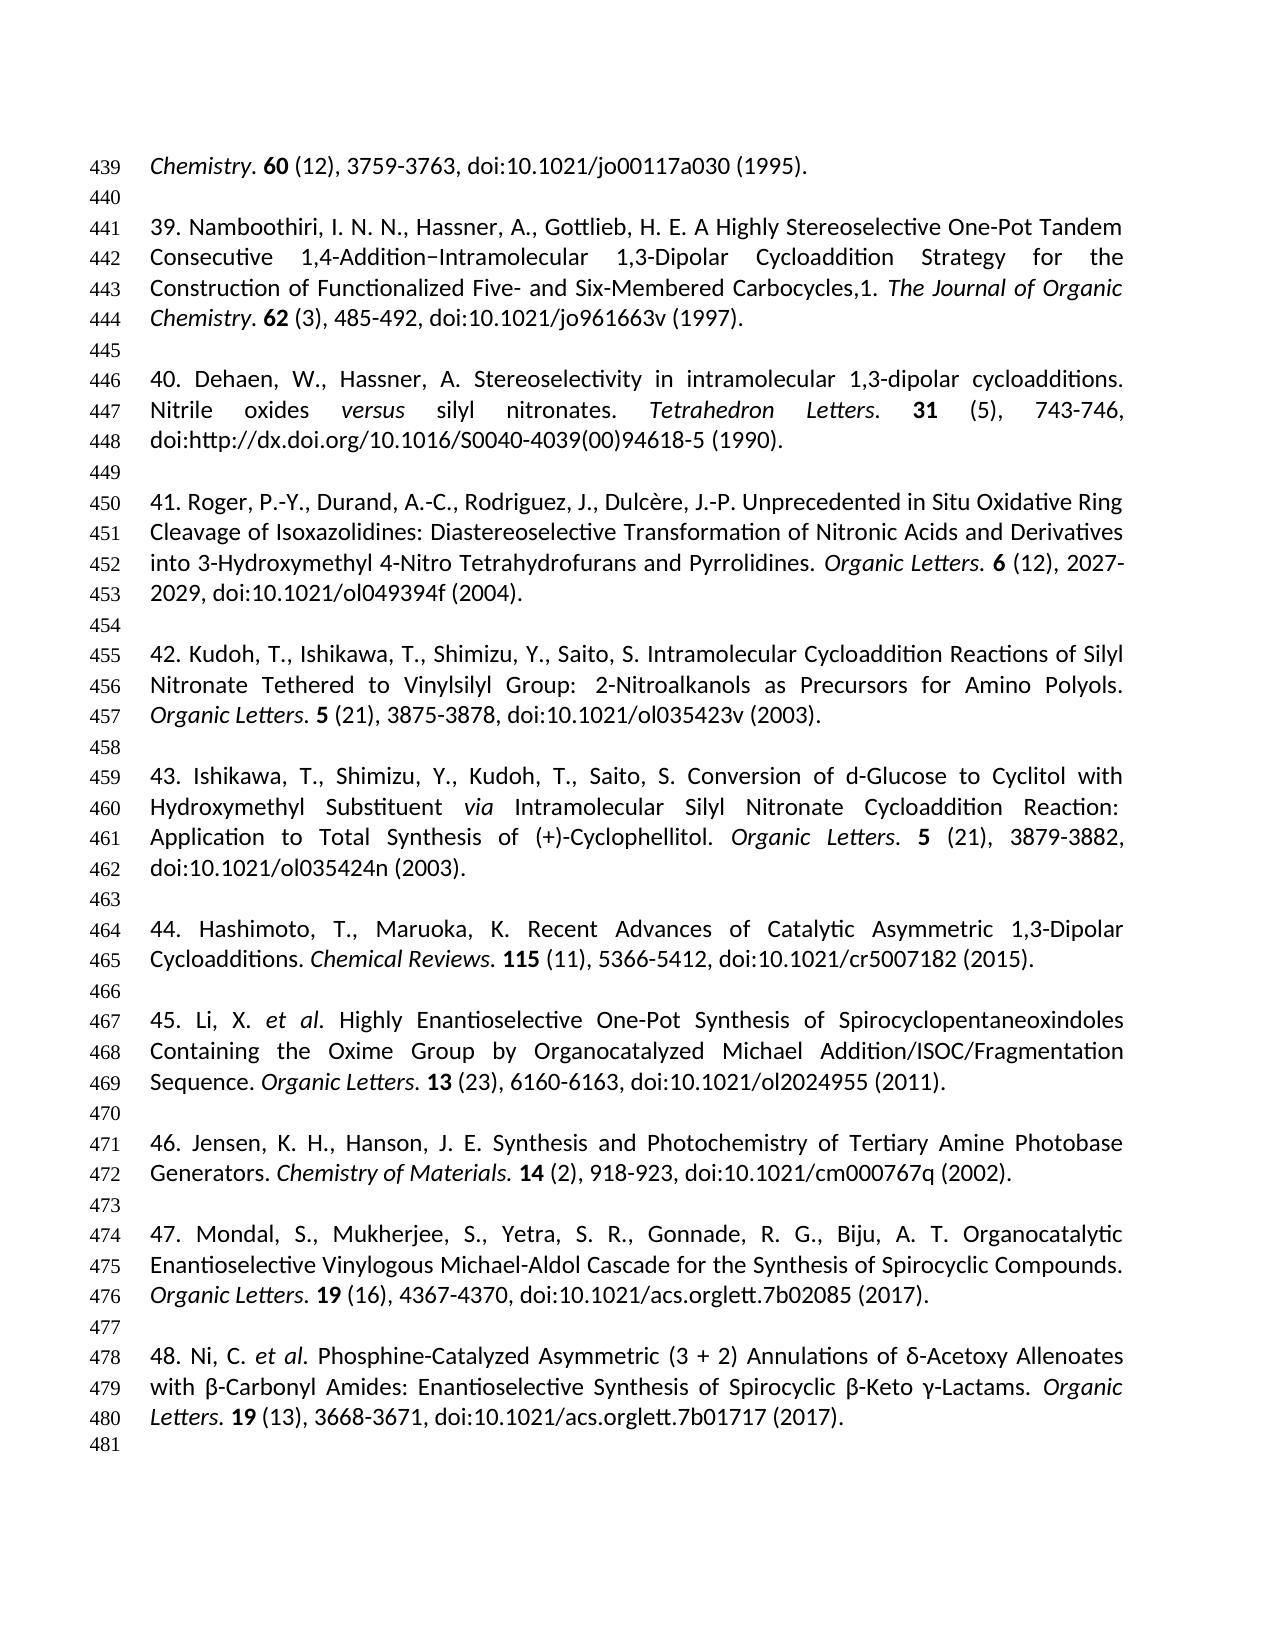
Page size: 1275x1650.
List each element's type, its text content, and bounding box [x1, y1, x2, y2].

text 48. Ni, C. et al. Phosphine-Catalyzed Asymmetric (3 + 2) Annulations of δ-Acetoxy Allenoates with β-Carbonyl Amides: Enantioselective Synthesis of Spirocyclic β-Keto γ-Lactams. Organic Letters. 19 (13), 3668-3671, doi:10.1021/acs.orglett.7b01717 (2017). [150, 1340, 1125, 1432]
text 42. Kudoh, T., Ishikawa, T., Shimizu, Y., Saito, S. Intramolecular Cycloaddition Reactions of Silyl Nitronate Tethered to Vinylsilyl Group: 2-Nitroalkanols as Precursors for Amino Polyols. Organic Letters. 5 (21), 3875-3878, doi:10.1021/ol035423v (2003). [150, 638, 1125, 730]
text 46. Jensen, K. H., Hanson, J. E. Synthesis and Photochemistry of Tertiary Amine Photobase Generators. Chemistry of Materials. 14 (2), 918-923, doi:10.1021/cm000767q (2002). [150, 1127, 1125, 1188]
text 44. Hashimoto, T., Maruoka, K. Recent Advances of Catalytic Asymmetric 1,3-Dipolar Cycloadditions. Chemical Reviews. 115 (11), 5366-5412, doi:10.1021/cr5007182 (2015). [150, 913, 1125, 974]
text 47. Mondal, S., Mukherjee, S., Yetra, S. R., Gonnade, R. G., Biju, A. T. Organocatalytic Enantioselective Vinylogous Michael-Aldol Cascade for the Synthesis of Spirocyclic Compounds. Organic Letters. 19 (16), 4367-4370, doi:10.1021/acs.orglett.7b02085 (2017). [150, 1218, 1125, 1310]
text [150, 150, 1125, 181]
text 43. Ishikawa, T., Shimizu, Y., Kudoh, T., Saito, S. Conversion of d-Glucose to Cyclitol with Hydroxymethyl Substituent via Intramolecular Silyl Nitronate Cycloaddition Reaction: Application to Total Synthesis of (+)-Cyclophellitol. Organic Letters. 5 (21), 3879-3882, doi:10.1021/ol035424n (2003). [150, 760, 1125, 882]
text 40. Dehaen, W., Hassner, A. Stereoselectivity in intramolecular 1,3-dipolar cycloadditions. Nitrile oxides versus silyl nitronates. Tetrahedron Letters. 31 (5), 743-746, doi:http://dx.doi.org/10.1016/S0040-4039(00)94618-5 (1990). [150, 364, 1125, 455]
text 41. Roger, P.-Y., Durand, A.-C., Rodriguez, J., Dulcère, J.-P. Unprecedented in Situ Oxidative Ring Cleavage of Isoxazolidines: Diastereoselective Transformation of Nitronic Acids and Derivatives into 3-Hydroxymethyl 4-Nitro Tetrahydrofurans and Pyrrolidines. Organic Letters. 6 (12), 2027-2029, doi:10.1021/ol049394f (2004). [150, 486, 1125, 608]
text 39. Namboothiri, I. N. N., Hassner, A., Gottlieb, H. E. A Highly Stereoselective One-Pot Tandem Consecutive 1,4-Addition−Intramolecular 1,3-Dipolar Cycloaddition Strategy for the Construction of Functionalized Five- and Six-Membered Carbocycles,1. The Journal of Organic Chemistry. 62 (3), 485-492, doi:10.1021/jo961663v (1997). [150, 211, 1125, 333]
text 45. Li, X. et al. Highly Enantioselective One-Pot Synthesis of Spirocyclopentaneoxindoles Containing the Oxime Group by Organocatalyzed Michael Addition/ISOC/Fragmentation Sequence. Organic Letters. 13 (23), 6160-6163, doi:10.1021/ol2024955 (2011). [150, 1004, 1125, 1096]
